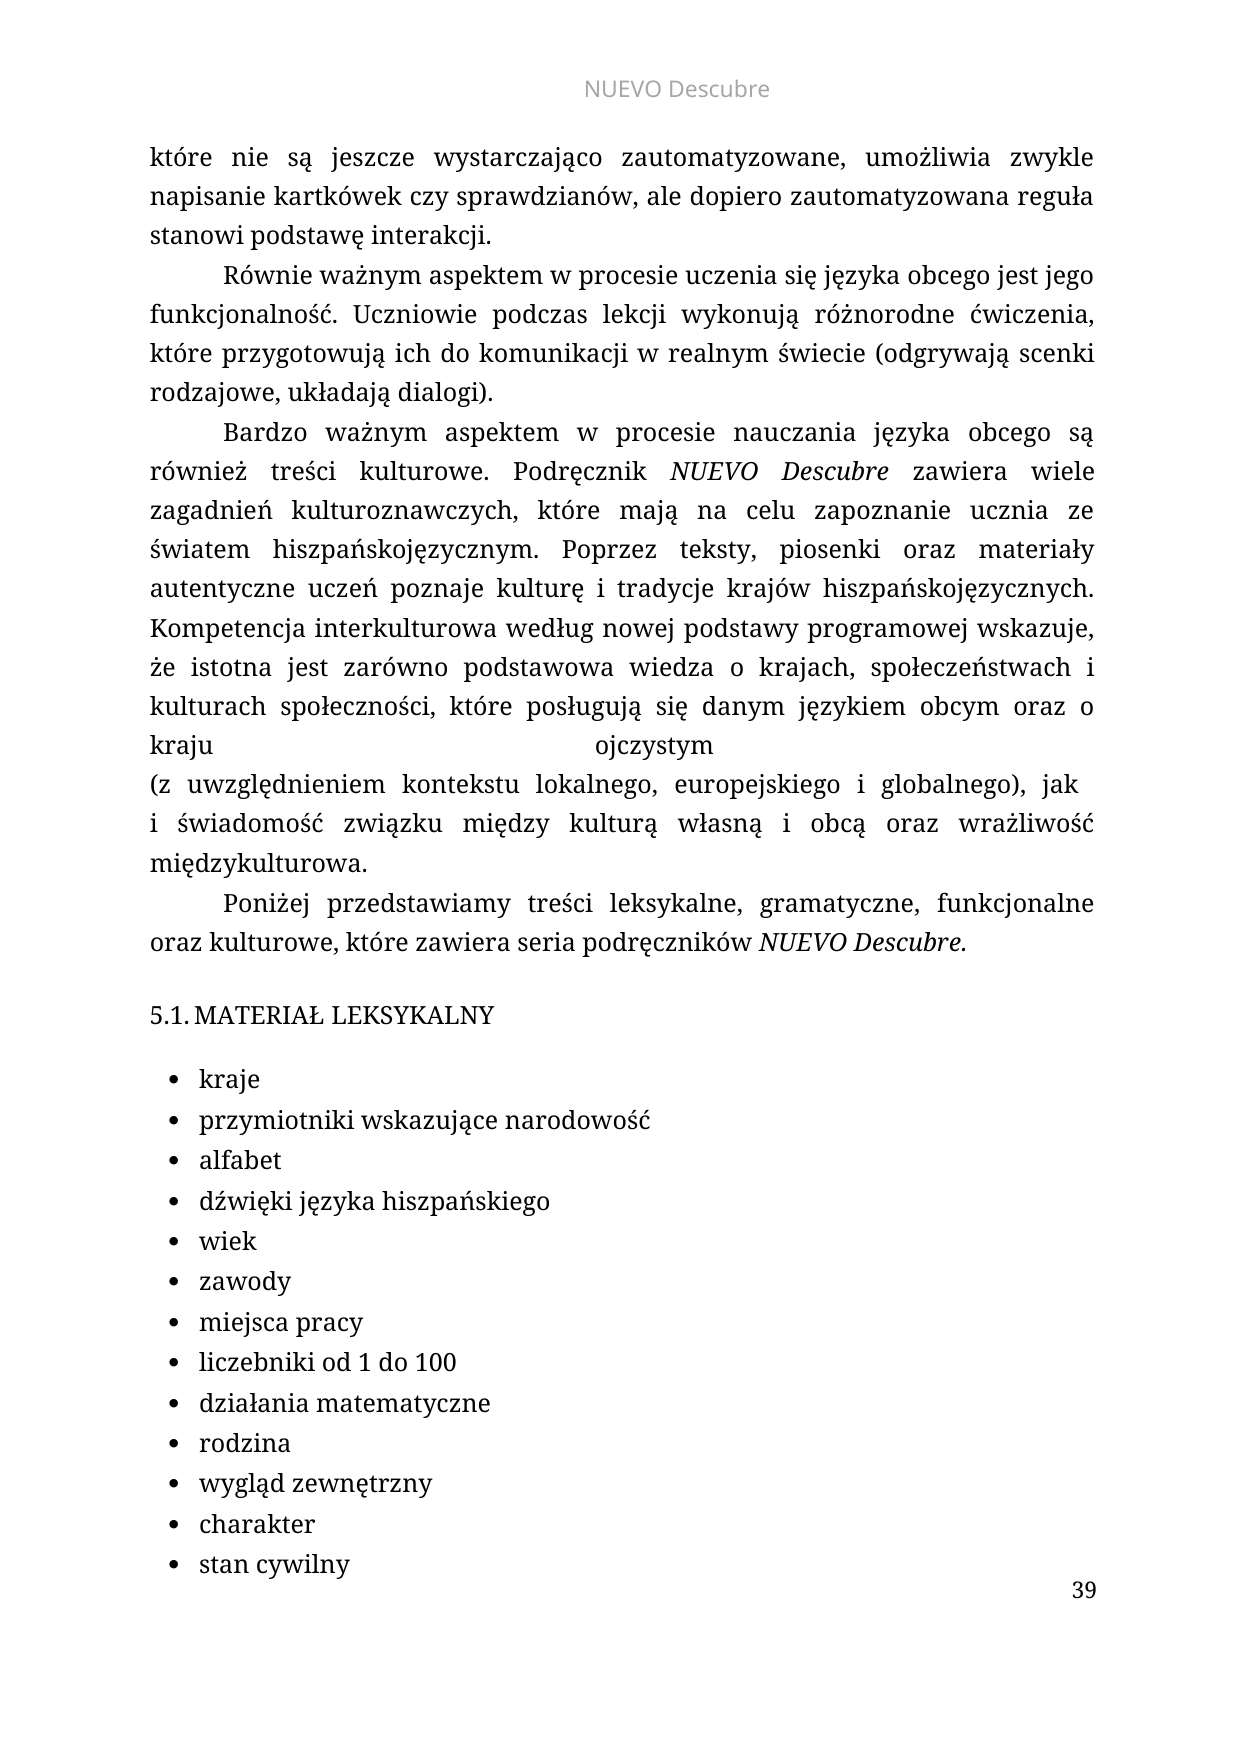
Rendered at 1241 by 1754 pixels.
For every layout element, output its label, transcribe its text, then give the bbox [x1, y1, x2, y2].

list wiek [169, 1224, 1180, 1258]
list liczebniki od 1 do 100 [169, 1345, 1180, 1379]
text Bardzo ważnym aspektem w procesie nauczania języka obcego są również treści kulturowe. Podręcznik NUEVO Descubre zawiera wiele zagadnień kulturoznawczych, które mają na celu zapoznanie ucznia ze światem hiszpańskojęzycznym. Poprzez teksty, piosenki oraz materiały autentyczne uczeń poznaje kulturę i tradycje krajów hiszpańskojęzycznych. Kompetencja interkulturowa według nowej podstawy programowej wskazuje, że istotna jest zarówno podstawowa wiedza o krajach, społeczeństwach i kulturach społeczności, które posługują się danym językiem obcym oraz o kraju ojczystym (z uwzględnieniem kontekstu lokalnego, europejskiego i globalnego), jak i świadomość związku między kulturą własną i obcą oraz wrażliwość międzykulturowa. [149, 414, 1095, 879]
list przymiotniki wskazujące narodowość [169, 1102, 1180, 1136]
list rodzina [169, 1426, 1180, 1460]
list MATERIAŁ LEKSYKALNY [149, 998, 1180, 1032]
list stan cywilny [169, 1547, 1180, 1581]
list wygląd zewnętrzny [169, 1466, 1180, 1500]
text Poniżej przedstawiamy treści leksykalne, gramatyczne, funkcjonalne oraz kulturowe, które zawiera seria podręczników NUEVO Descubre. [149, 886, 1095, 959]
list kraje [169, 1062, 1180, 1096]
list działania matematyczne [169, 1385, 1180, 1419]
list miejsca pracy [169, 1304, 1180, 1338]
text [149, 139, 1094, 252]
list alfabet [169, 1143, 1180, 1177]
list dźwięki języka hiszpańskiego [169, 1183, 1180, 1217]
list charakter [169, 1507, 1180, 1541]
list zawody [169, 1264, 1180, 1298]
text Równie ważnym aspektem w procesie uczenia się języka obcego jest jego funkcjonalność. Uczniowie podczas lekcji wykonują różnorodne ćwiczenia, które przygotowują ich do komunikacji w realnym świecie (odgrywają scenki rodzajowe, układają dialogi). [149, 257, 1095, 409]
